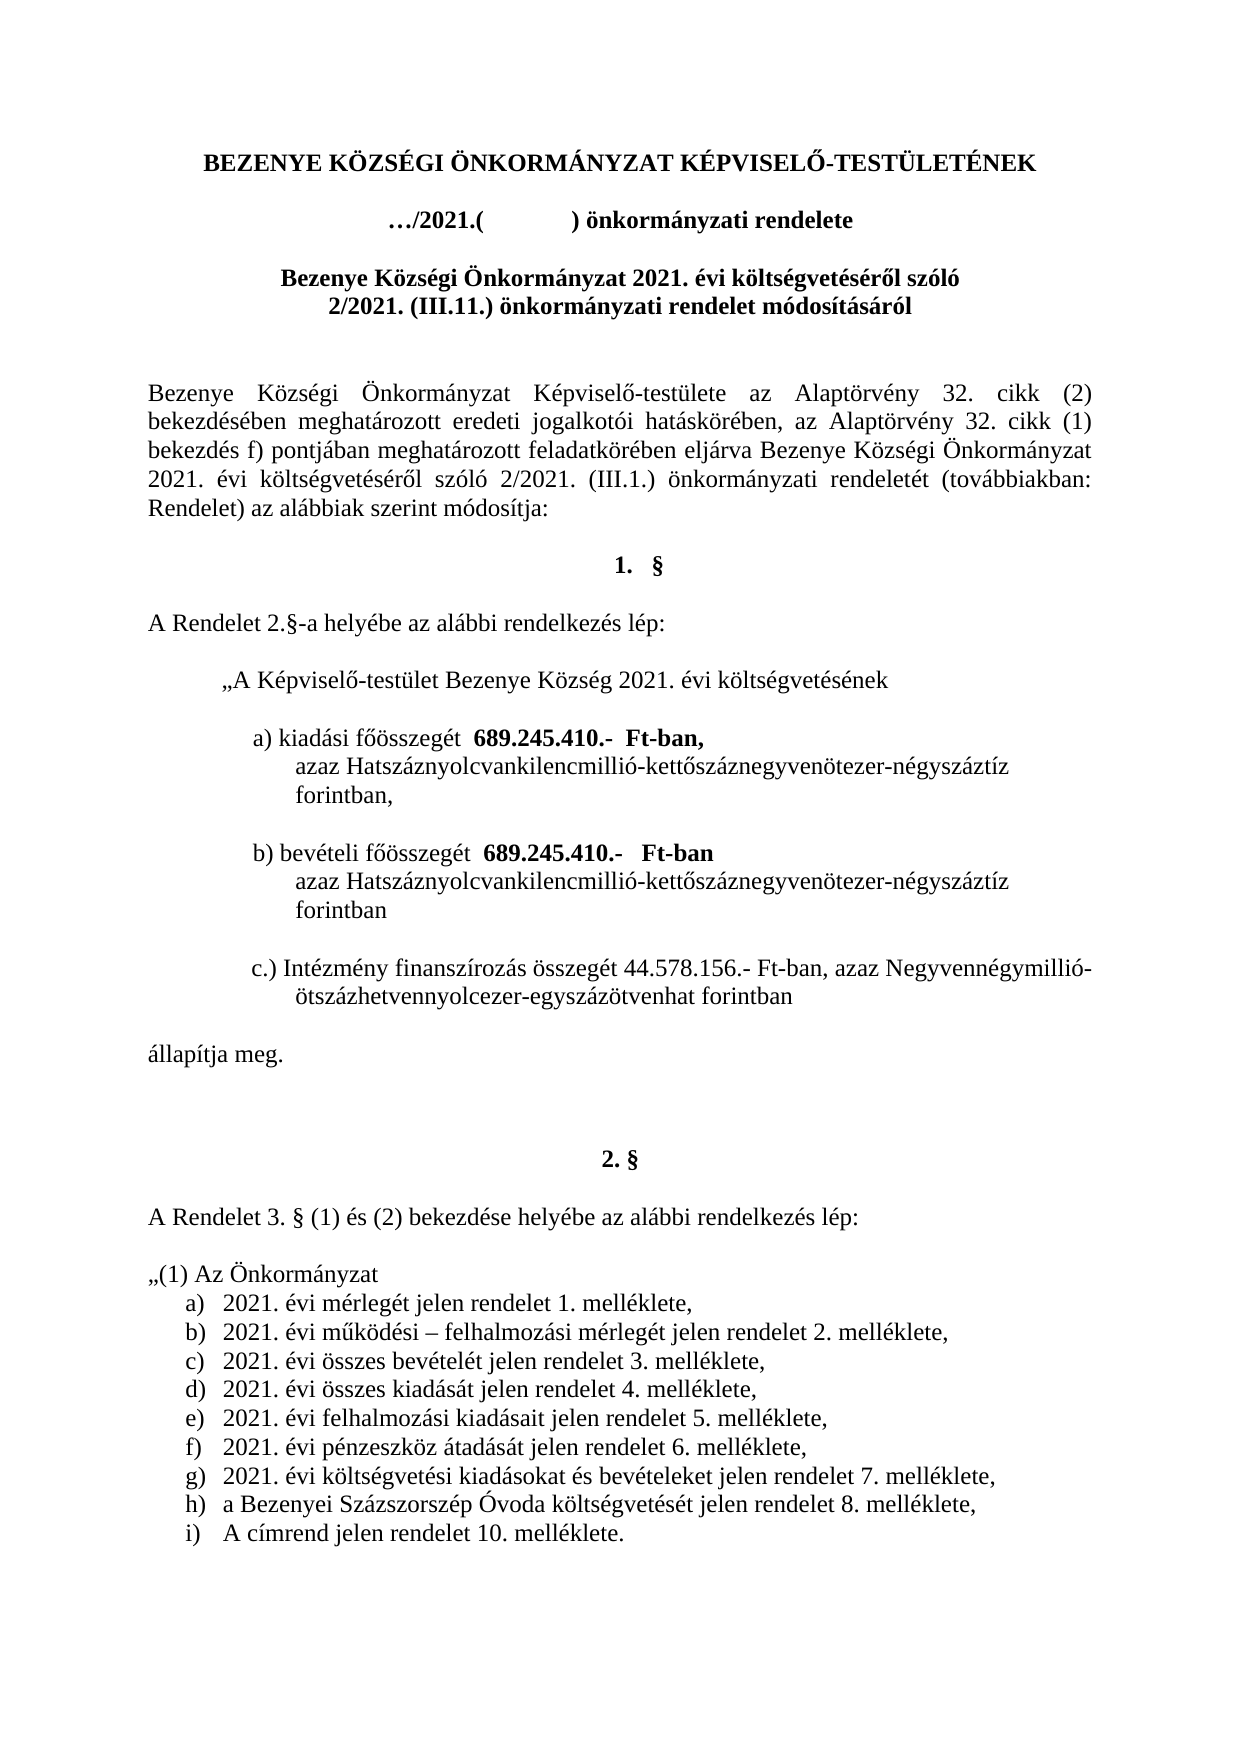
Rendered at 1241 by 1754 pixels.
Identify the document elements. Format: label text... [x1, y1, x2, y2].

list 2021. évi költségvetési kiadásokat és bevételeket jelen rendelet 7. melléklete, [185, 1461, 1093, 1489]
text a) kiadási főösszegét 689.245.410.- Ft-ban, [148, 723, 1093, 751]
text A Rendelet 2.§-a helyébe az alábbi rendelkezés lép: [148, 608, 1093, 636]
text b) bevételi főösszegét 689.245.410.- Ft-ban [148, 838, 1093, 866]
text Bezenye Községi Önkormányzat képviselő-testületének [148, 148, 1093, 176]
text …/2021.( ) önkormányzati rendelete [148, 205, 1093, 234]
text „A Képviselő-testület Bezenye Község 2021. évi költségvetésének [148, 665, 1093, 694]
list 2021. évi pénzeszköz átadását jelen rendelet 6. melléklete, [185, 1432, 1093, 1461]
list a Bezenyei Százszorszép Óvoda költségvetését jelen rendelet 8. melléklete, [185, 1489, 1093, 1518]
list § [185, 550, 1093, 579]
list A címrend jelen rendelet 10. melléklete. [185, 1518, 1093, 1547]
text Bezenye Községi Önkormányzat Képviselő-testülete az Alaptörvény 32. cikk (2) bekezdésében meghatározott eredeti jogalkotói hatáskörében, az Alaptörvény 32. cikk (1) bekezdés f) pontjában meghatározott feladatkörében eljárva Bezenye Községi Önkormányzat 2021. évi költségvetéséről szóló 2/2021. (III.1.) önkormányzati rendeletét (továbbiakban: Rendelet) az alábbiak szerint módosítja: [148, 378, 1093, 521]
list 2021. évi működési – felhalmozási mérlegét jelen rendelet 2. melléklete, [185, 1317, 1093, 1346]
list 2021. évi felhalmozási kiadásait jelen rendelet 5. melléklete, [185, 1403, 1093, 1432]
text A Rendelet 3. § (1) és (2) bekezdése helyébe az alábbi rendelkezés lép: [148, 1202, 1093, 1231]
list 2021. évi mérlegét jelen rendelet 1. melléklete, [185, 1288, 1093, 1317]
text 2. § [148, 1144, 1093, 1173]
text „(1) Az Önkormányzat [148, 1259, 1093, 1288]
list 2021. évi összes bevételét jelen rendelet 3. melléklete, [185, 1346, 1093, 1374]
text azaz Hatszáznyolcvankilencmillió-kettőszáznegyvenötezer-négyszáztíz forintban [295, 866, 1093, 924]
text c.) Intézmény finanszírozás összegét 44.578.156.- Ft-ban, azaz Negyvennégymillió-ötszázhetvennyolcezer-egyszázötvenhat forintban [251, 953, 1093, 1010]
text Bezenye Községi Önkormányzat 2021. évi költségvetéséről szóló [148, 263, 1093, 291]
text 2/2021. (III.11.) önkormányzati rendelet módosításáról [148, 291, 1093, 320]
text azaz Hatszáznyolcvankilencmillió-kettőszáznegyvenötezer-négyszáztíz forintban, [221, 751, 1093, 809]
list 2021. évi összes kiadását jelen rendelet 4. melléklete, [185, 1374, 1093, 1403]
text állapítja meg. [148, 1039, 1093, 1092]
